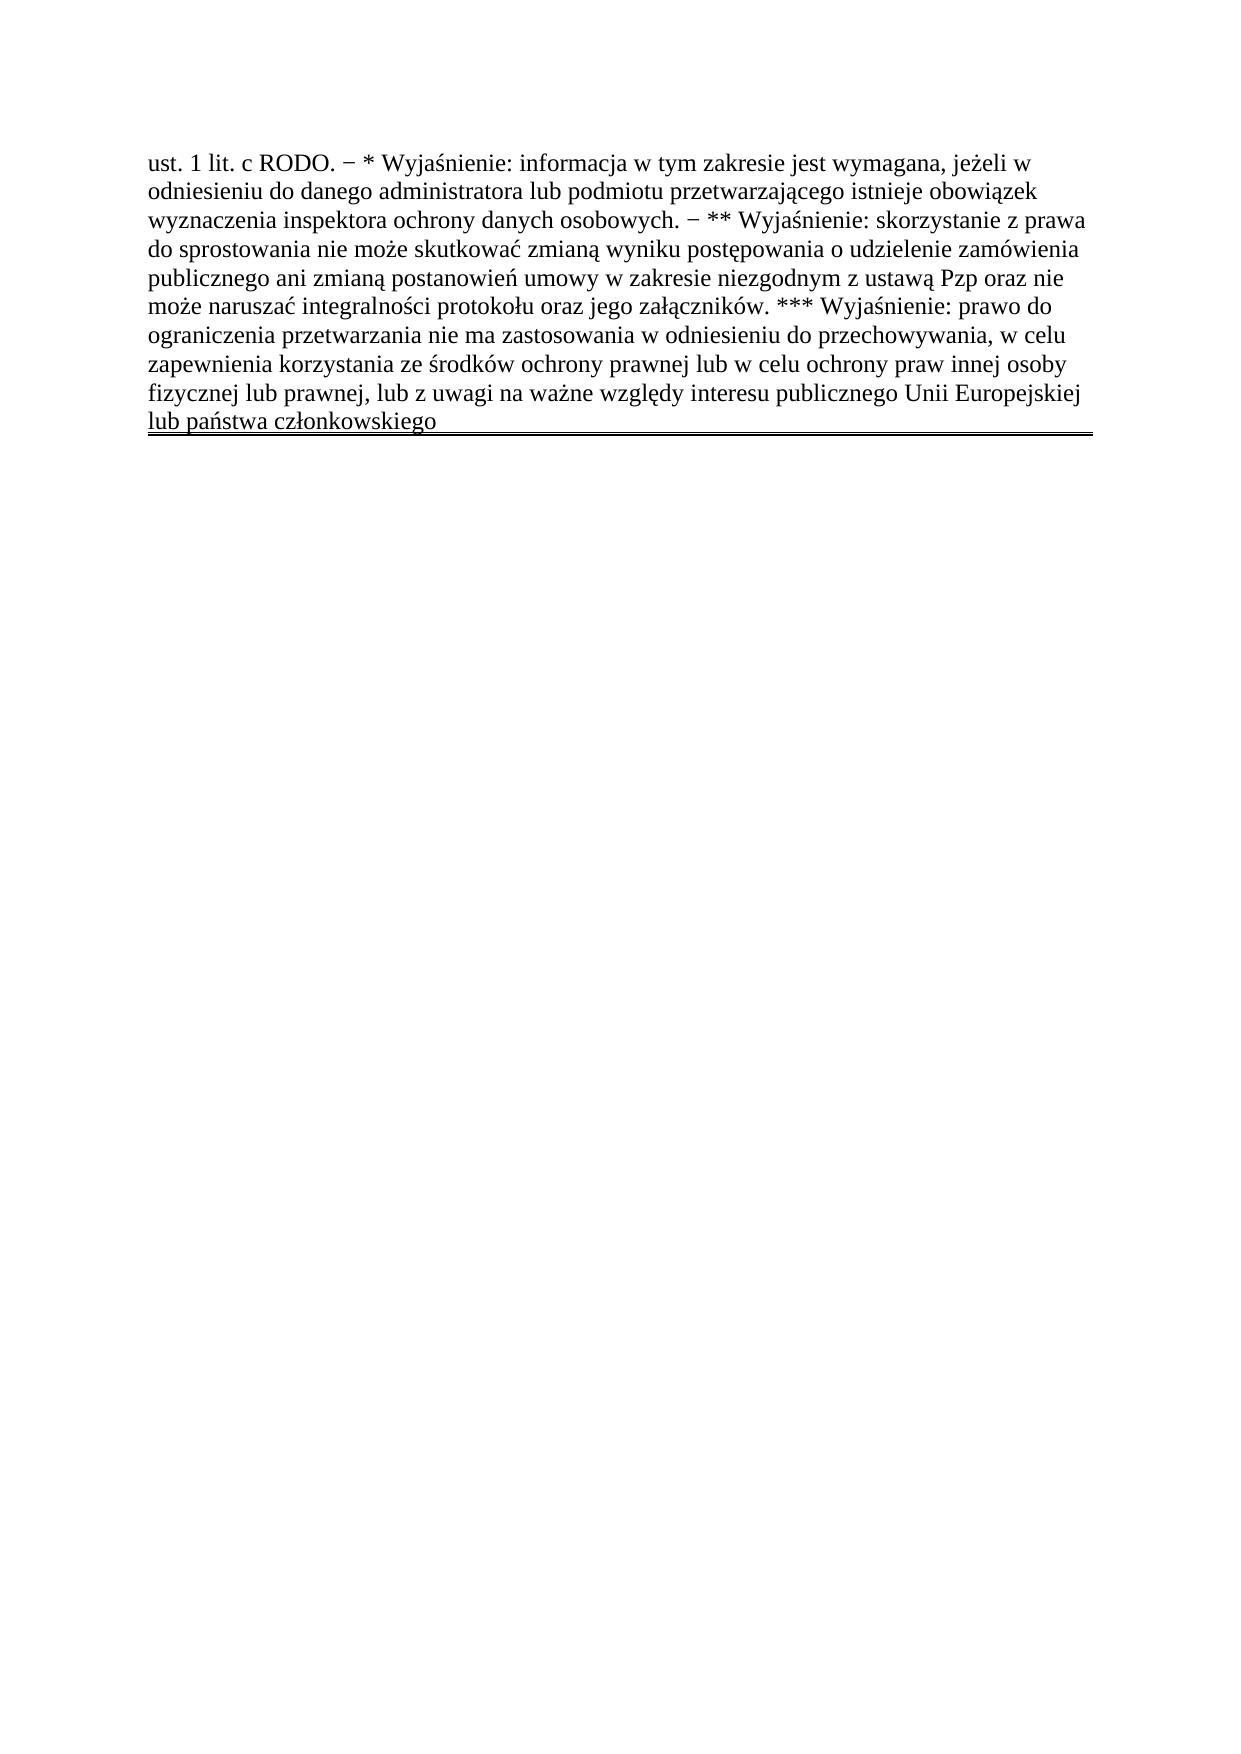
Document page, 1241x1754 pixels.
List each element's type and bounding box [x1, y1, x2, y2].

text [148, 148, 1093, 432]
